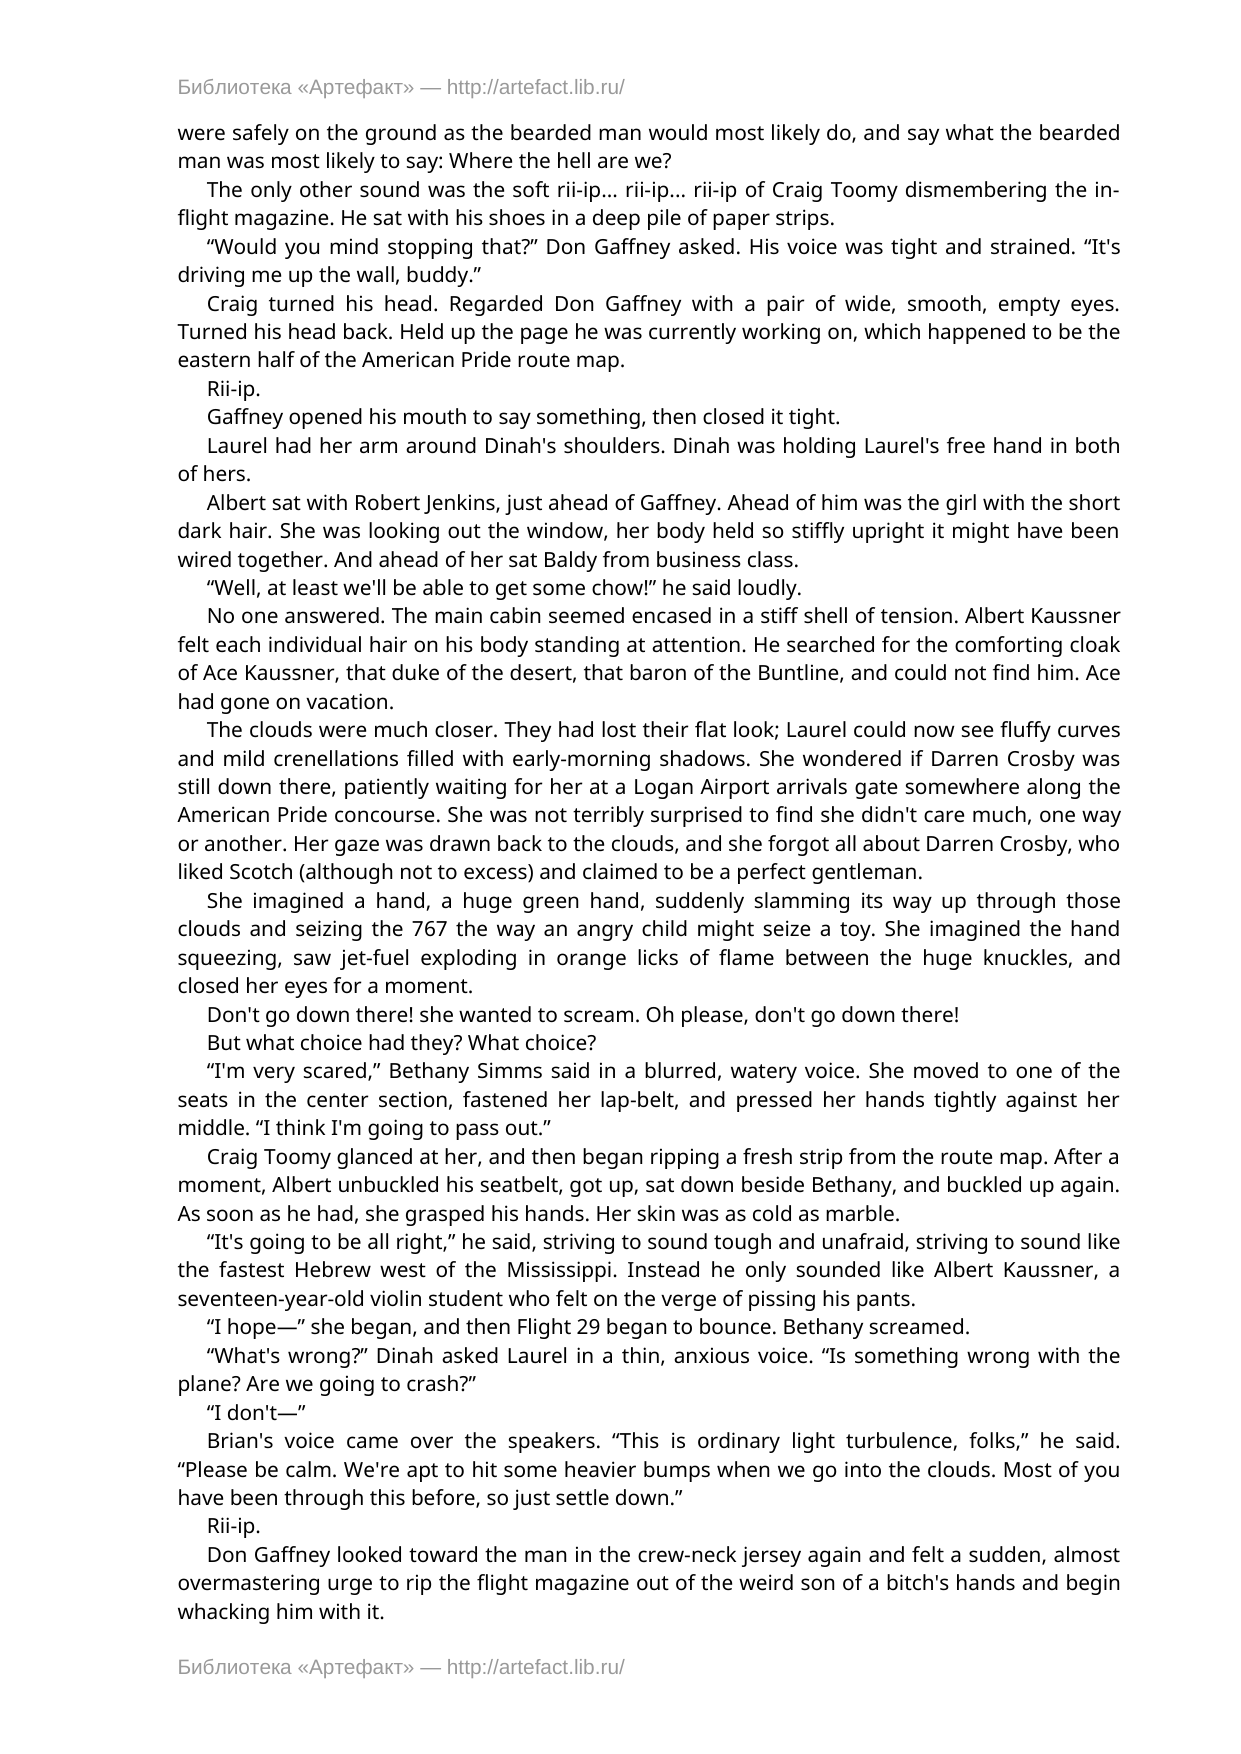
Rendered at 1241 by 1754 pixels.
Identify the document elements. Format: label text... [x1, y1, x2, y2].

text Albert sat with Robert Jenkins, just ahead of Gaffney. Ahead of him was the girl with the short dark hair. She was looking out the window, her body held so stiffly upright it might have been wired together. And ahead of her sat Baldy from business class. [177, 488, 1122, 573]
text Don't go down there! she wanted to scream. Oh please, don't go down there! [177, 1000, 1122, 1028]
text Laurel had her arm around Dinah's shoulders. Dinah was holding Laurel's free hand in both of hers. [177, 431, 1122, 488]
text Rii-ip. [177, 374, 1122, 402]
text “I don't—” [177, 1398, 1122, 1426]
text Gaffney opened his mouth to say something, then closed it tight. [177, 402, 1122, 431]
text But what choice had they? What choice? [177, 1028, 1122, 1057]
text “What's wrong?” Dinah asked Laurel in a thin, anxious voice. “Is something wrong with the plane? Are we going to crash?” [177, 1341, 1122, 1398]
text “Well, at least we'll be able to get some chow!” he said loudly. [177, 573, 1122, 602]
text She imagined a hand, a huge green hand, suddenly slamming its way up through those clouds and seizing the 767 the way an angry child might seize a toy. She imagined the hand squeezing, saw jet-fuel exploding in orange licks of flame between the huge knuckles, and closed her eyes for a moment. [177, 886, 1122, 1000]
text Rii-ip. [177, 1512, 1122, 1540]
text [177, 118, 1122, 175]
text “I hope—” she began, and then Flight 29 began to bounce. Bethany screamed. [177, 1312, 1122, 1341]
text No one answered. The main cabin seemed encased in a stiff shell of tension. Albert Kaussner felt each individual hair on his body standing at attention. He searched for the comforting cloak of Ace Kaussner, that duke of the desert, that baron of the Buntline, and could not find him. Ace had gone on vacation. [177, 602, 1122, 715]
text Craig Toomy glanced at her, and then began ripping a fresh strip from the route map. After a moment, Albert unbuckled his seatbelt, got up, sat down beside Bethany, and buckled up again. As soon as he had, she grasped his hands. Her skin was as cold as marble. [177, 1142, 1122, 1227]
text The only other sound was the soft rii-ip... rii-ip... rii-ip of Craig Toomy dismembering the in-flight magazine. He sat with his shoes in a deep pile of paper strips. [177, 175, 1122, 232]
text The clouds were much closer. They had lost their flat look; Laurel could now see fluffy curves and mild crenellations filled with early-morning shadows. She wondered if Darren Crosby was still down there, patiently waiting for her at a Logan Airport arrivals gate somewhere along the American Pride concourse. She was not terribly surprised to find she didn't care much, one way or another. Her gaze was drawn back to the clouds, and she forgot all about Darren Crosby, who liked Scotch (although not to excess) and claimed to be a perfect gentleman. [177, 715, 1122, 886]
text Brian's voice came over the speakers. “This is ordinary light turbulence, folks,” he said. “Please be calm. We're apt to hit some heavier bumps when we go into the clouds. Most of you have been through this before, so just settle down.” [177, 1426, 1122, 1512]
text Craig turned his head. Regarded Don Gaffney with a pair of wide, smooth, empty eyes. Turned his head back. Held up the page he was currently working on, which happened to be the eastern half of the American Pride route map. [177, 289, 1122, 374]
text “I'm very scared,” Bethany Simms said in a blurred, watery voice. She moved to one of the seats in the center section, fastened her lap-belt, and pressed her hands tightly against her middle. “I think I'm going to pass out.” [177, 1057, 1122, 1142]
text “Would you mind stopping that?” Don Gaffney asked. His voice was tight and strained. “It's driving me up the wall, buddy.” [177, 232, 1122, 289]
text Don Gaffney looked toward the man in the crew-neck jersey again and felt a sudden, almost overmastering urge to rip the flight magazine out of the weird son of a bitch's hands and begin whacking him with it. [177, 1540, 1122, 1625]
text “It's going to be all right,” he said, striving to sound tough and unafraid, striving to sound like the fastest Hebrew west of the Mississippi. Instead he only sounded like Albert Kaussner, a seventeen-year-old violin student who felt on the verge of pissing his pants. [177, 1227, 1122, 1312]
